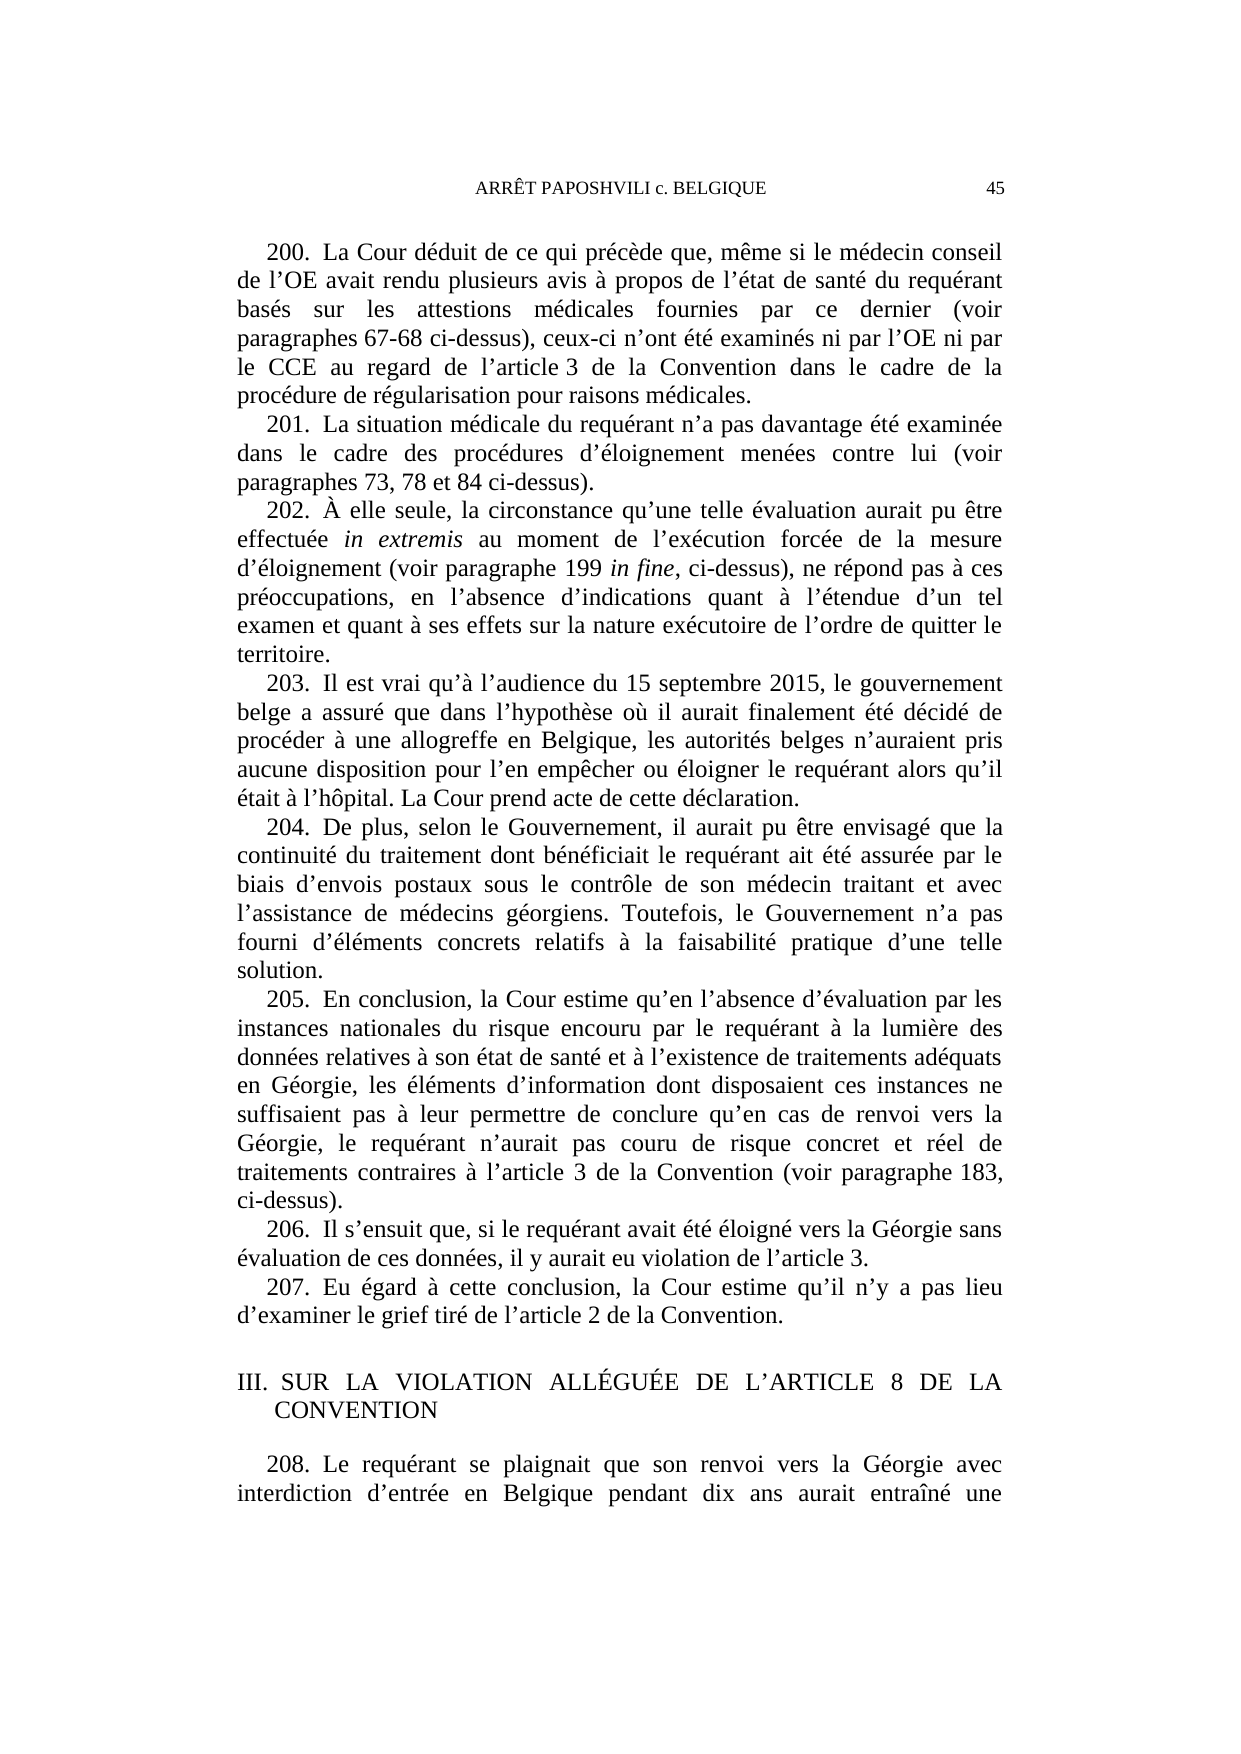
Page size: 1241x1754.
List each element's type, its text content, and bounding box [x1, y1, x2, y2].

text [237, 1449, 1003, 1507]
text 207. Eu égard à cette conclusion, la Cour estime qu’il n’y a pas lieu d’examiner le grief tiré de l’article 2 de la Convention. [237, 1272, 1003, 1329]
text 206. Il s’ensuit que, si le requérant avait été éloigné vers la Géorgie sans évaluation de ces données, il y aurait eu violation de l’article 3. [237, 1214, 1003, 1272]
text 203. Il est vrai qu’à l’audience du 15 septembre 2015, le gouvernement belge a assuré que dans l’hypothèse où il aurait finalement été décidé de procéder à une allogreffe en Belgique, les autorités belges n’auraient pris aucune disposition pour l’en empêcher ou éloigner le requérant alors qu’il était à l’hôpital. La Cour prend acte de cette déclaration. [237, 668, 1003, 812]
text 205. En conclusion, la Cour estime qu’en l’absence d’évaluation par les instances nationales du risque encouru par le requérant à la lumière des données relatives à son état de santé et à l’existence de traitements adéquats en Géorgie, les éléments d’information dont disposaient ces instances ne suffisaient pas à leur permettre de conclure qu’en cas de renvoi vers la Géorgie, le requérant n’aurait pas couru de risque concret et réel de traitements contraires à l’article 3 de la Convention (voir paragraphe 183, ci-dessus). [237, 984, 1003, 1214]
text 204. De plus, selon le Gouvernement, il aurait pu être envisagé que la continuité du traitement dont bénéficiait le requérant ait été assurée par le biais d’envois postaux sous le contrôle de son médecin traitant et avec l’assistance de médecins géorgiens. Toutefois, le Gouvernement n’a pas fourni d’éléments concrets relatifs à la faisabilité pratique d’une telle solution. [237, 812, 1003, 984]
subtitle III. SUR LA VIOLATION ALLÉGUÉE DE L’ARTICLE 8 DE LA CONVENTION [237, 1367, 1003, 1424]
text 201. La situation médicale du requérant n’a pas davantage été examinée dans le cadre des procédures d’éloignement menées contre lui (voir paragraphes 73, 78 et 84 ci-dessus). [237, 409, 1003, 496]
text 200. La Cour déduit de ce qui précède que, même si le médecin conseil de l’OE avait rendu plusieurs avis à propos de l’état de santé du requérant basés sur les attestions médicales fournies par ce dernier (voir paragraphes 67-68 ci-dessus), ceux-ci n’ont été examinés ni par l’OE ni par le CCE au regard de l’article 3 de la Convention dans le cadre de la procédure de régularisation pour raisons médicales. [237, 237, 1003, 409]
text 202. À elle seule, la circonstance qu’une telle évaluation aurait pu être effectuée in extremis au moment de l’exécution forcée de la mesure d’éloignement (voir paragraphe 199 in fine, ci-dessus), ne répond pas à ces préoccupations, en l’absence d’indications quant à l’étendue d’un tel examen et quant à ses effets sur la nature exécutoire de l’ordre de quitter le territoire. [237, 496, 1003, 668]
